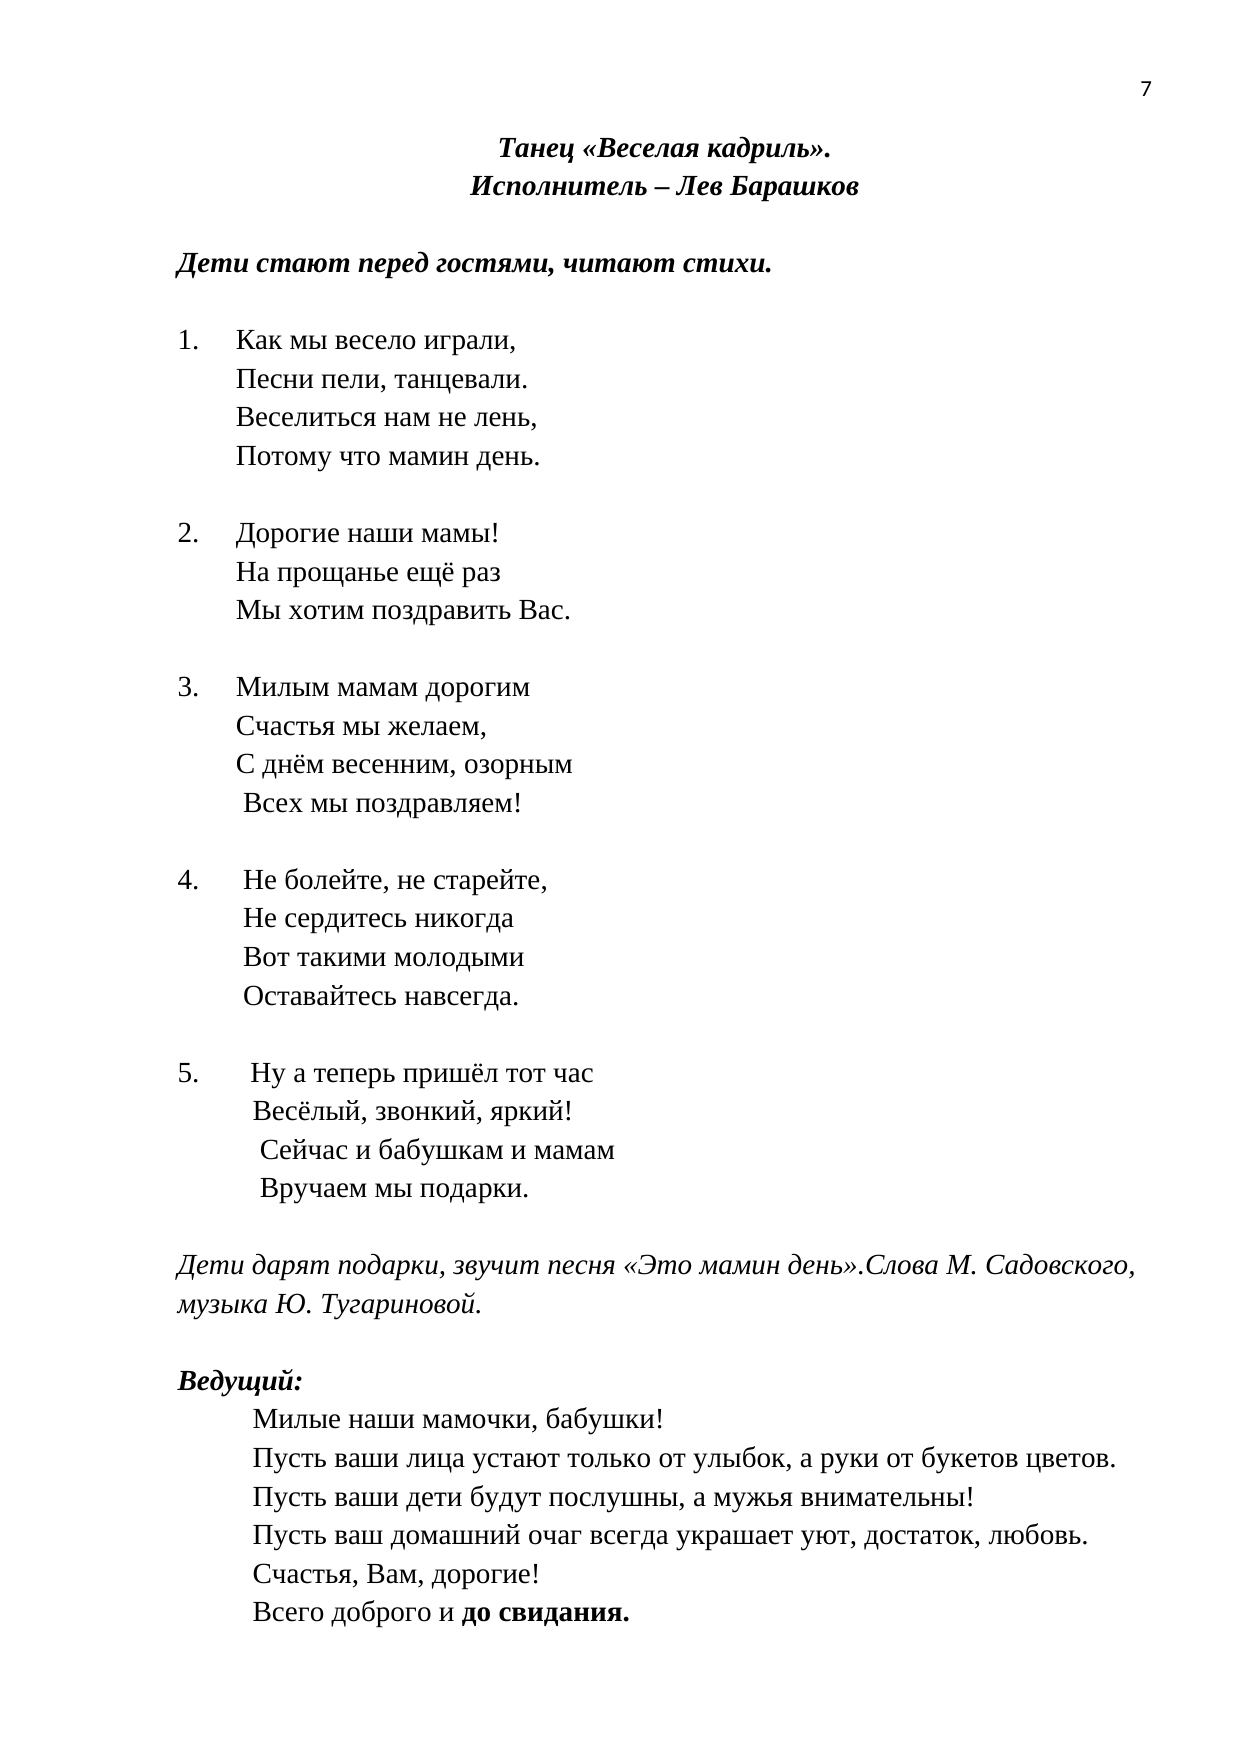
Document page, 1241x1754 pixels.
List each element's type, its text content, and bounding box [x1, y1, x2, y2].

text Не сердитесь никогда [177, 901, 1152, 934]
list Пусть ваши лица устают только от улыбок, а руки от букетов цветов. [252, 1440, 1152, 1474]
text Всех мы поздравляем! [177, 785, 1152, 818]
text 1. Как мы весело играли, [177, 322, 1152, 356]
list Весёлый, звонкий, яркий! [252, 1093, 1152, 1127]
text 5. Ну а теперь пришёл тот час [177, 1055, 1152, 1088]
text Песни пели, танцевали. [177, 361, 1152, 394]
list Пусть ваши дети будут послушны, а мужья внимательны! [252, 1479, 1152, 1512]
text Вот такими молодыми [177, 939, 1152, 973]
text С днём весенним, озорным [177, 746, 1152, 780]
text Счастья мы желаем, [177, 708, 1152, 741]
text Ведущий: [177, 1363, 1152, 1397]
text Исполнитель – Лев Барашков [177, 168, 1152, 202]
list Пусть ваш домашний очаг всегда украшает уют, достаток, любовь. Счастья, Вам, дорогие! [252, 1517, 1152, 1589]
list Сейчас и бабушкам и мамам [252, 1132, 1152, 1165]
text Веселиться нам не лень, [177, 399, 1152, 433]
text На прощанье ещё раз [177, 554, 1152, 587]
list Милые наши мамочки, бабушки! [252, 1402, 1152, 1435]
text 3. Милым мамам дорогим [177, 669, 1152, 703]
list Вручаем мы подарки. [252, 1170, 1152, 1204]
list Всего доброго и до свидания. [252, 1594, 1152, 1628]
text 4. Не болейте, не старейте, [177, 862, 1152, 896]
text Мы хотим поздравить Вас. [177, 592, 1152, 626]
text Танец «Веселая кадриль». [177, 130, 1152, 163]
text Дети дарят подарки, звучит песня «Это мамин день».Слова М. Садовского, музыка Ю. Тугариновой. [177, 1247, 1152, 1319]
text Потому что мамин день. [177, 438, 1152, 472]
text 2. Дорогие наши мамы! [177, 515, 1152, 549]
text Оставайтесь навсегда. [177, 978, 1152, 1011]
text Дети стают перед гостями, читают стихи. [177, 245, 1152, 279]
